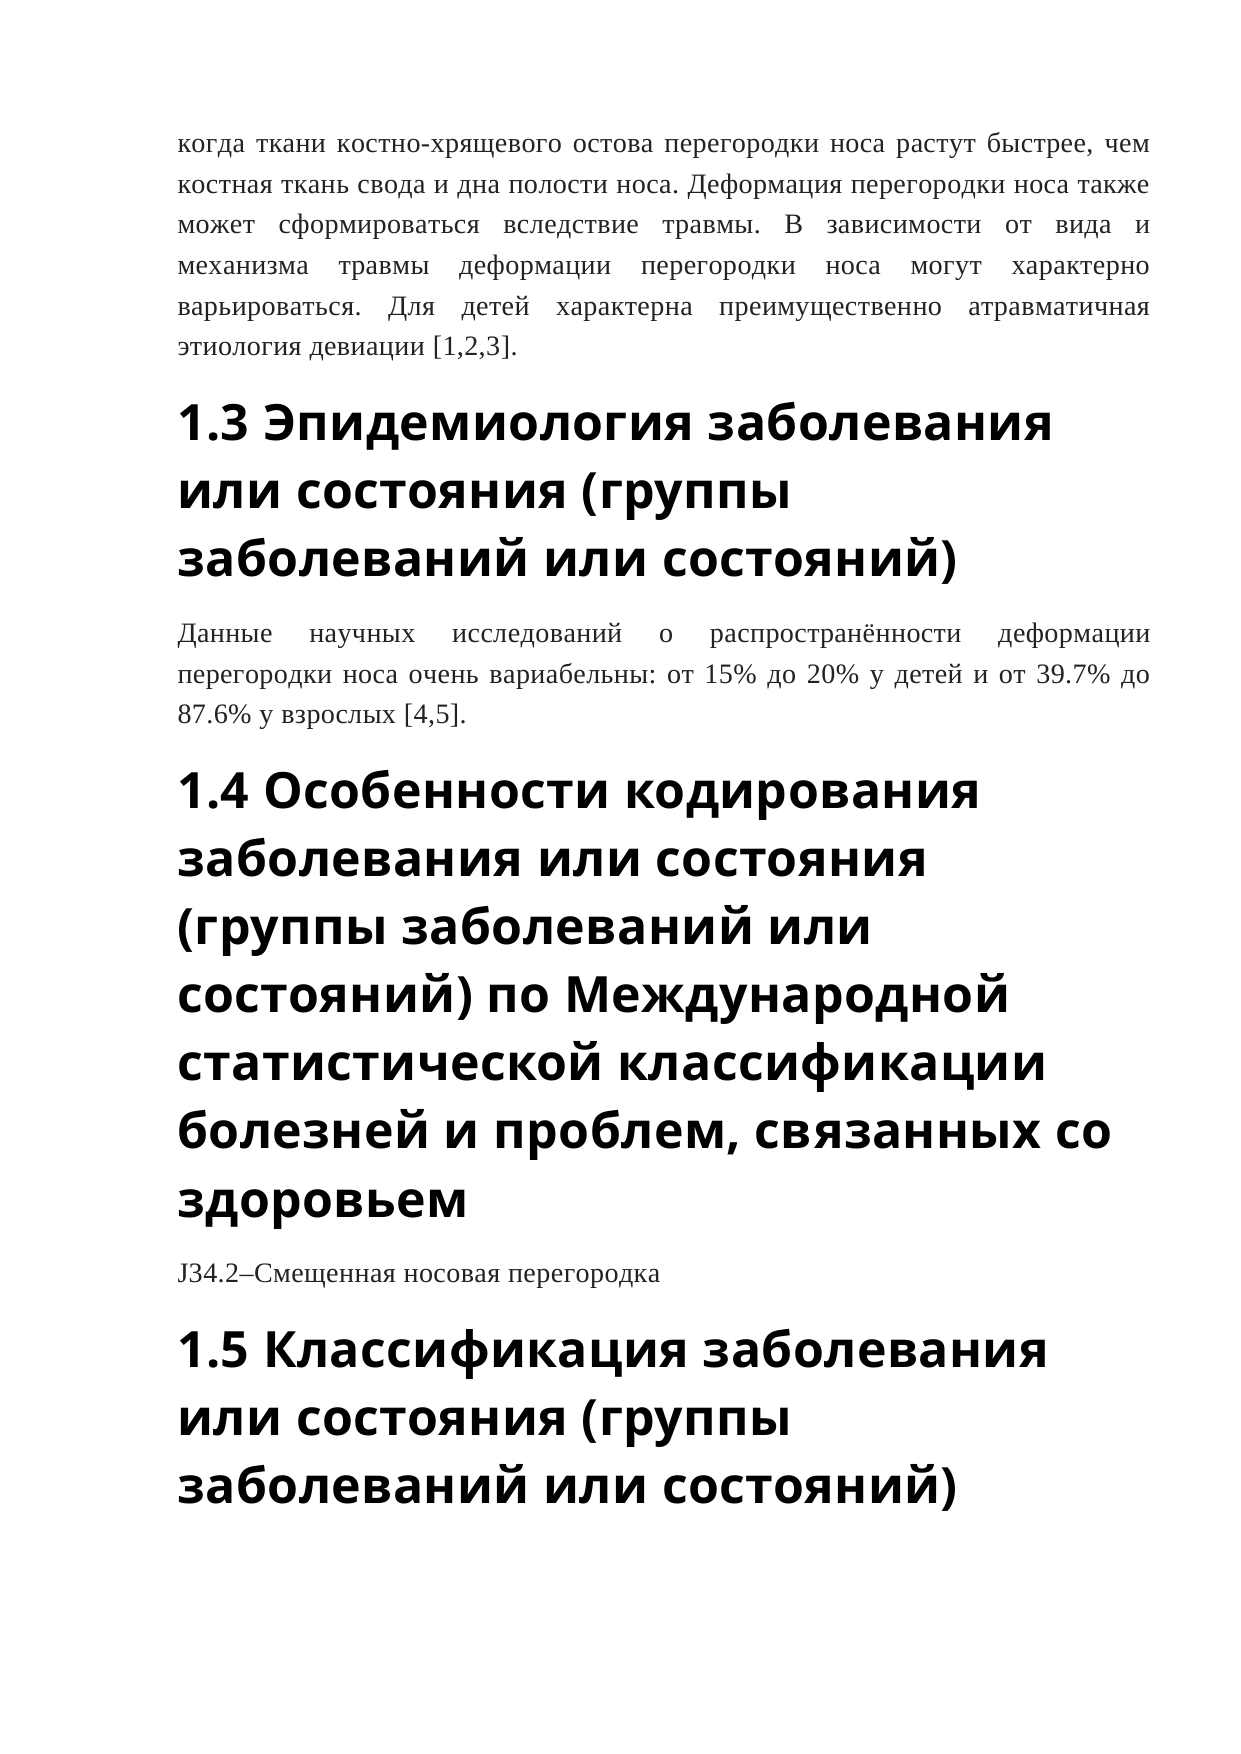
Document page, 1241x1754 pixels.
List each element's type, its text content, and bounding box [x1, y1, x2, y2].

text 1.3 Эпидемиология заболевания или состояния (группы заболеваний или состояний) [177, 387, 1152, 591]
text Данные научных исследований о распространённости деформации перегородки носа очень вариабельны: от 15% до 20% у детей и от 39.7% до 87.6% у взрослых [4,5]. [177, 608, 1152, 730]
text 1.5 Классификация заболевания или состояния (группы заболеваний или состояний) [177, 1314, 1152, 1518]
text 1.4 Особенности кодирования заболевания или состояния (группы заболеваний или состояний) по Международной статистической классификации болезней и проблем, связанных со здоровьем [177, 755, 1152, 1232]
text J34.2–Смещенная носовая перегородка [177, 1248, 1152, 1289]
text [177, 118, 1152, 362]
